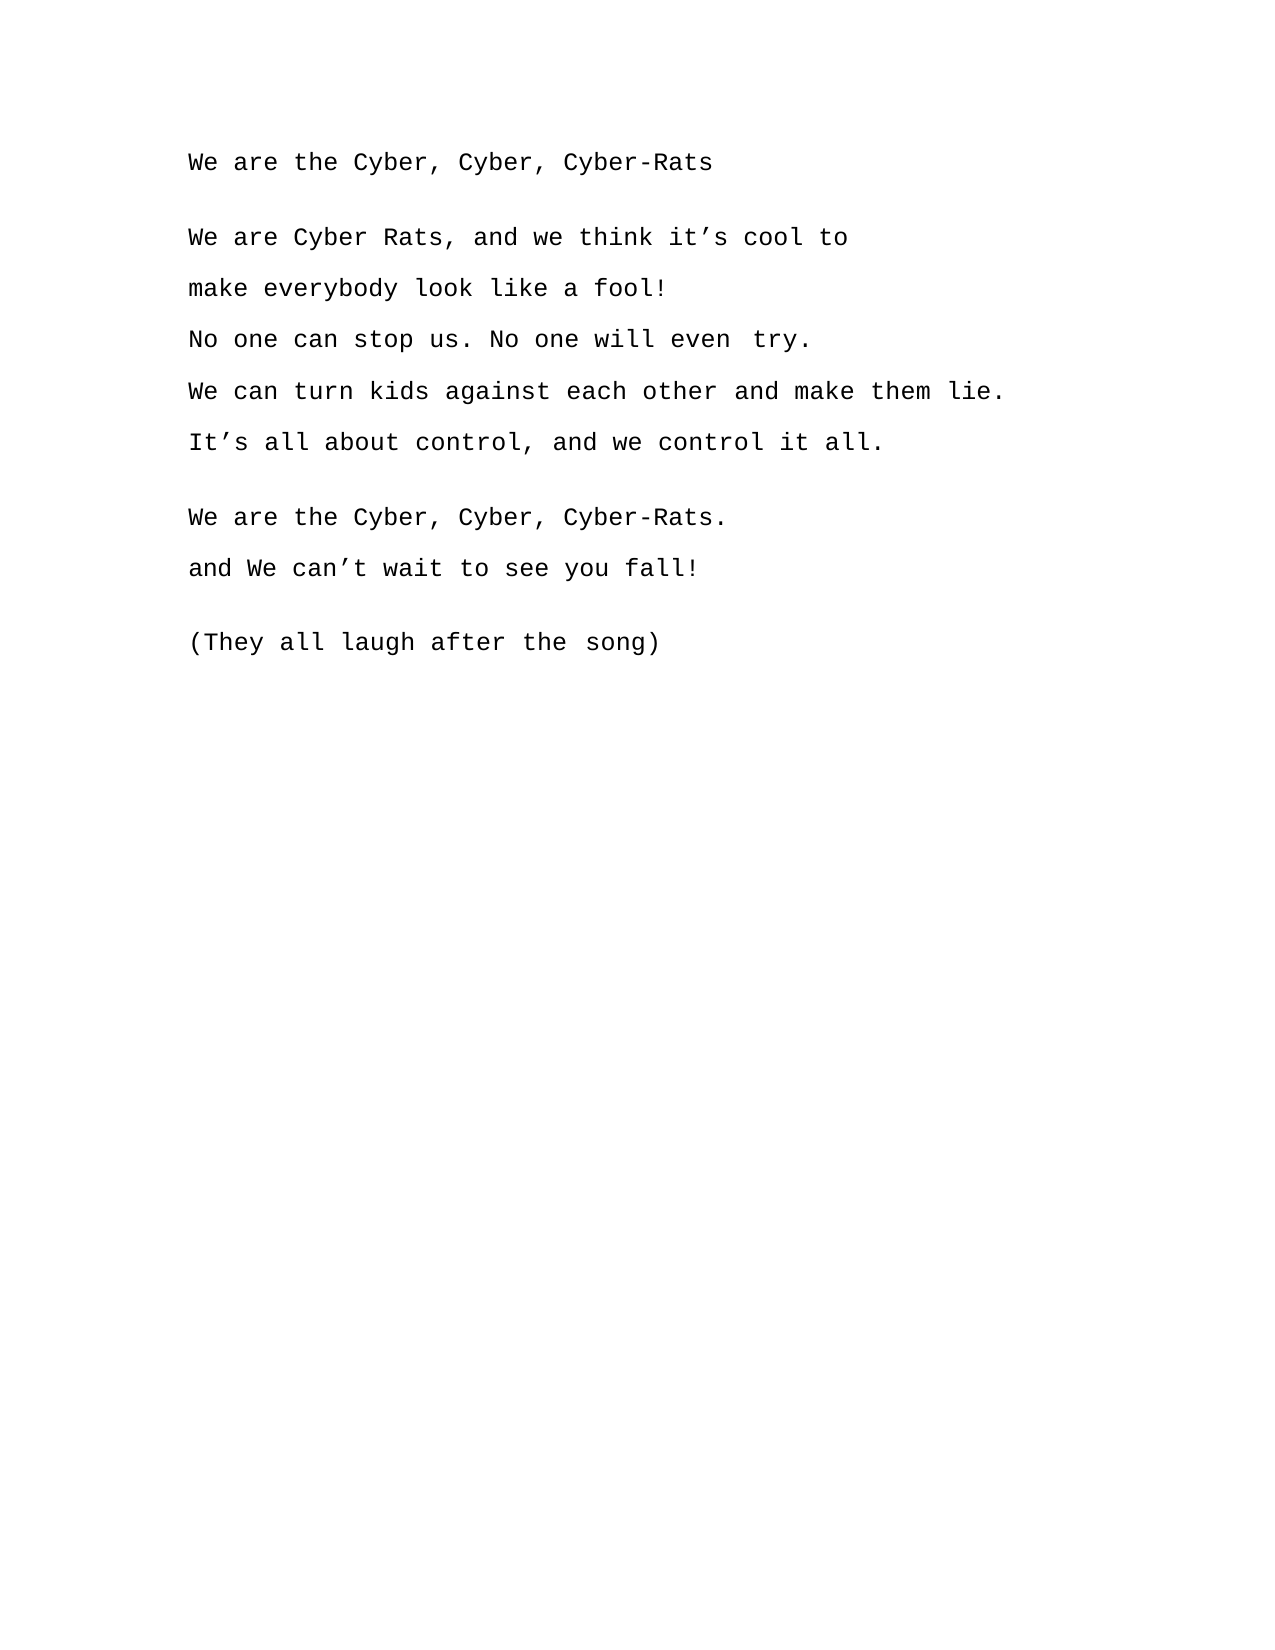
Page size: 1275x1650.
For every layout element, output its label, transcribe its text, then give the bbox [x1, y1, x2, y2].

text We are the Cyber, Cyber, Cyber-Rats. and We can’t wait to see you fall! [188, 504, 742, 584]
text We can turn kids against each other and make them lie. It’s all about control, and we control it all. [188, 378, 1066, 458]
text We are the Cyber, Cyber, Cyber-Rats [188, 150, 854, 178]
text (They all laugh after the song) [188, 630, 742, 658]
text No one can stop us. No one will even try. [188, 327, 1125, 355]
text We are Cyber Rats, and we think it’s cool to make everybody look like a fool! [188, 224, 854, 304]
